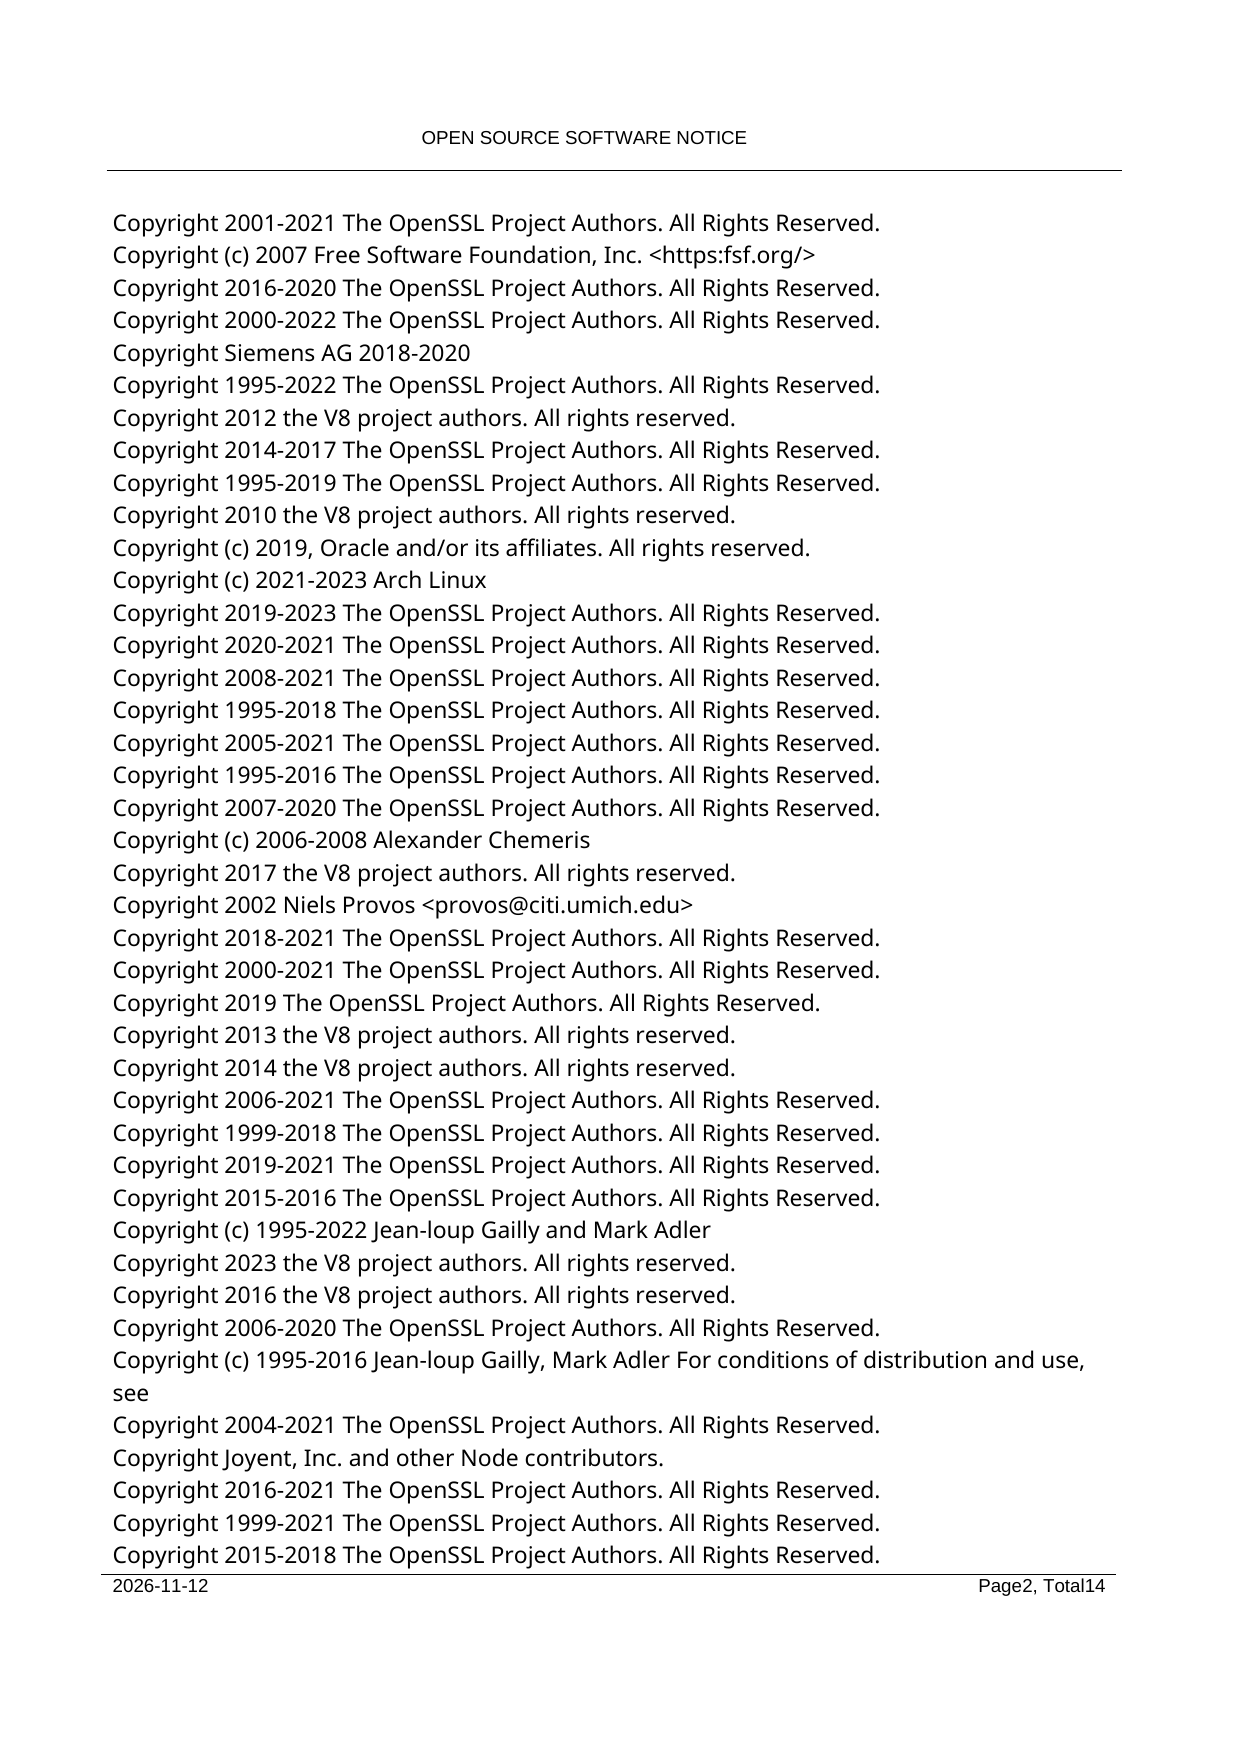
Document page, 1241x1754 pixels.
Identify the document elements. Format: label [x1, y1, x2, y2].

text [112, 206, 1128, 1571]
